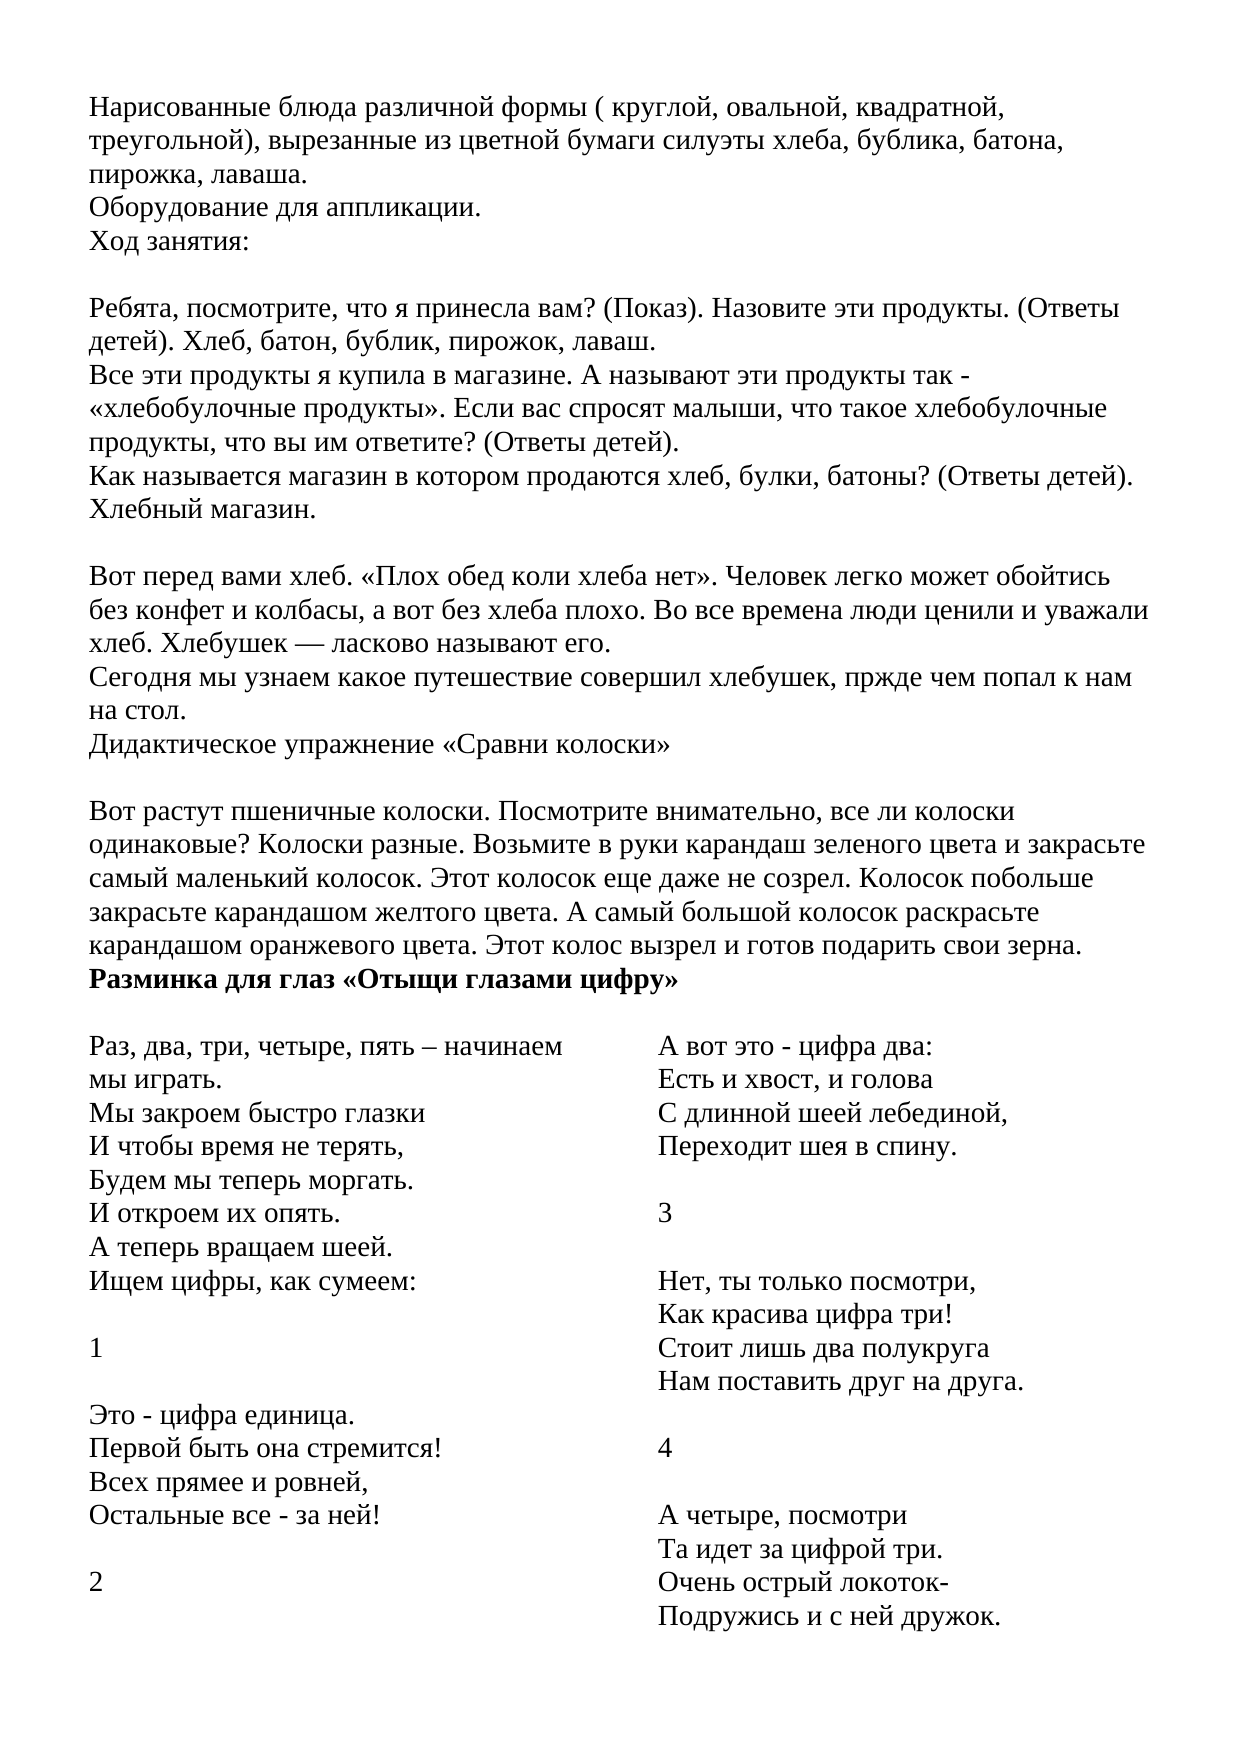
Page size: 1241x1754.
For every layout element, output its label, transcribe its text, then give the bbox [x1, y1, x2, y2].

text 3 [658, 1196, 1152, 1229]
text Как красива цифра три! [658, 1296, 1152, 1330]
text Вот перед вами хлеб. «Плох обед коли хлеба нет». Человек легко может обойтись без конфет и колбасы, а вот без хлеба плохо. Во все времена люди ценили и уважали хлеб. Хлебушек — ласково называют его. [89, 558, 1152, 659]
text 4 [658, 1430, 1152, 1464]
text Это - цифра единица. [89, 1397, 583, 1430]
text Есть и хвост, и голова [658, 1061, 1152, 1095]
text Нет, ты только посмотри, [658, 1263, 1152, 1296]
text Мы закроем быстро глазки [89, 1095, 583, 1128]
text Все эти продукты я купила в магазине. А называют эти продукты так - «хлебобулочные продукты». Если вас спросят малыши, что такое хлебобулочные продукты, что вы им ответите? (Ответы детей). [89, 357, 1152, 458]
text Всех прямее и ровней, [89, 1464, 583, 1497]
text Остальные все - за ней! [89, 1497, 583, 1531]
text Разминка для глаз «Отыщи глазами цифру» [89, 961, 1152, 994]
text Оборудование для аппликации. [89, 189, 1152, 223]
text А теперь вращаем шеей. [89, 1229, 583, 1263]
text Очень острый локоток- [658, 1564, 1152, 1598]
text Переходит шея в спину. [658, 1128, 1152, 1162]
text И чтобы время не терять, [89, 1128, 583, 1162]
text А вот это - цифра два: [658, 1028, 1152, 1061]
text Вот растут пшеничные колоски. Посмотрите внимательно, все ли колоски одинаковые? Колоски разные. Возьмите в руки карандаш зеленого цвета и закрасьте самый маленький колосок. Этот колосок еще даже не созрел. Колосок побольше закрасьте карандашом желтого цвета. А самый большой колосок раскрасьте карандашом оранжевого цвета. Этот колос вызрел и готов подарить свои зерна. [89, 793, 1152, 961]
text Сегодня мы узнаем какое путешествие совершил хлебушек, пржде чем попал к нам на стол. [89, 659, 1152, 726]
text Будем мы теперь моргать. [89, 1162, 583, 1196]
text Та идет за цифрой три. [658, 1531, 1152, 1564]
text Нам поставить друг на друга. [658, 1363, 1152, 1397]
text 1 [89, 1330, 583, 1363]
text С длинной шеей лебединой, [658, 1095, 1152, 1128]
text Как называется магазин в котором продаются хлеб, булки, батоны? (Ответы детей). Хлебный магазин. [89, 458, 1152, 525]
text 2 [89, 1564, 583, 1598]
text Ищем цифры, как сумеем: [89, 1263, 583, 1296]
text Раз, два, три, четыре, пять – начинаем мы играть. [89, 1028, 583, 1095]
text А четыре, посмотри [658, 1497, 1152, 1531]
text И откроем их опять. [89, 1196, 583, 1229]
text Нарисованные блюда различной формы ( круглой, овальной, квадратной, треугольной), вырезанные из цветной бумаги силуэты хлеба, бублика, батона, пирожка, лаваша. [89, 89, 1152, 189]
text Первой быть она стремится! [89, 1430, 583, 1464]
text Ребята, посмотрите, что я принесла вам? (Показ). Назовите эти продукты. (Ответы детей). Хлеб, батон, бублик, пирожок, лаваш. [89, 290, 1152, 357]
text Ход занятия: [89, 223, 1152, 256]
text Стоит лишь два полукруга [658, 1330, 1152, 1363]
text Дидактическое упражнение «Сравни колоски» [89, 726, 1152, 759]
text Подружись и с ней дружок. [658, 1598, 1152, 1632]
